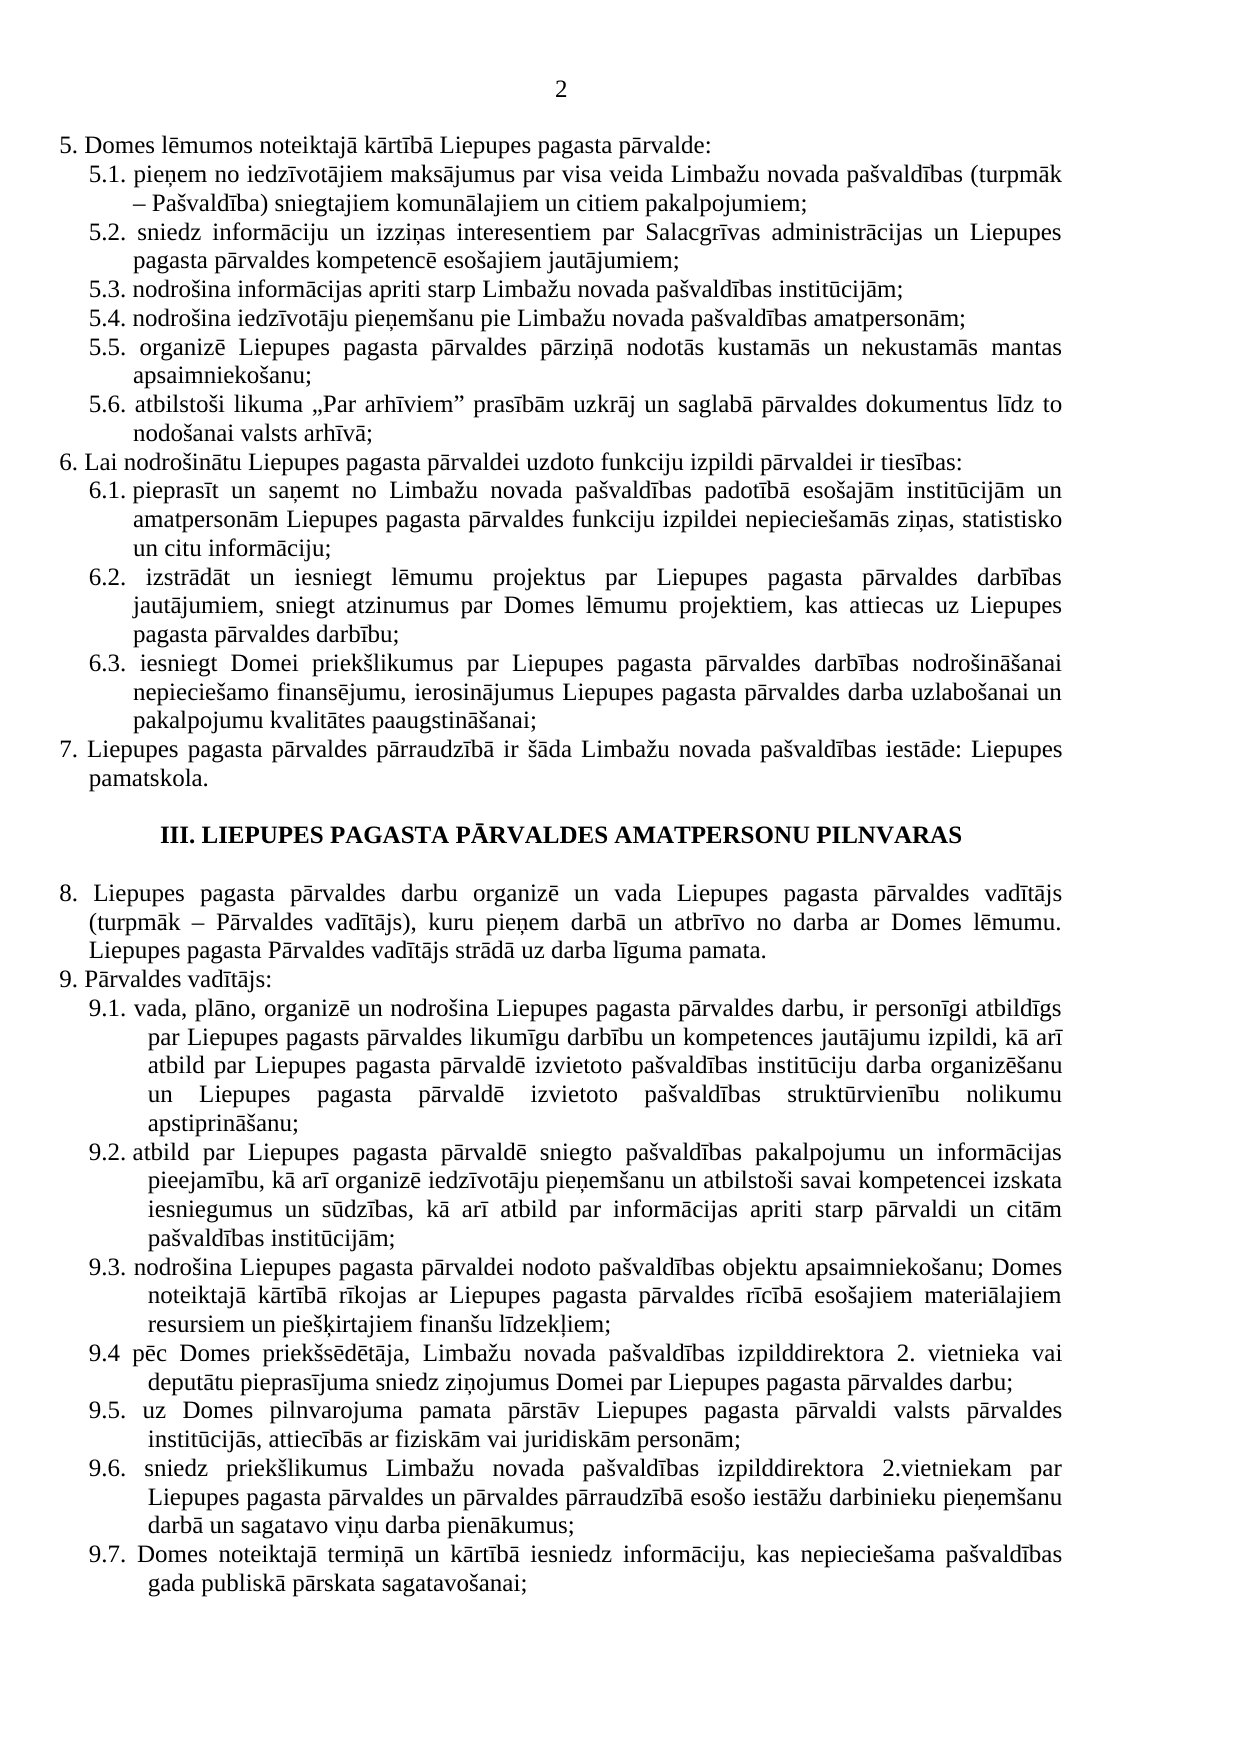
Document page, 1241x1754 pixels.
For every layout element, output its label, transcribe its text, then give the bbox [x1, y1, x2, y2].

text 5.2. sniedz informāciju un izziņas interesentiem par Salacgrīvas administrācijas un Liepupes pagasta pārvaldes kompetencē esošajiem jautājumiem; [89, 217, 1063, 274]
text 9.4 pēc Domes priekšsēdētāja, Limbažu novada pašvaldības izpilddirektora 2. vietnieka vai deputātu pieprasījuma sniedz ziņojumus Domei par Liepupes pagasta pārvaldes darbu; [89, 1338, 1063, 1396]
text 7. Liepupes pagasta pārvaldes pārraudzībā ir šāda Limbažu novada pašvaldības iestāde: Liepupes pamatskola. [59, 734, 1063, 792]
text 6.3. iesniegt Domei priekšlikumus par Liepupes pagasta pārvaldes darbības nodrošināšanai nepieciešamo finansējumu, ierosinājumus Liepupes pagasta pārvaldes darba uzlabošanai un pakalpojumu kvalitātes paaugstināšanai; [89, 648, 1063, 734]
text 9.3. nodrošina Liepupes pagasta pārvaldei nodoto pašvaldības objektu apsaimniekošanu; Domes noteiktajā kārtībā rīkojas ar Liepupes pagasta pārvaldes rīcībā esošajiem materiālajiem resursiem un piešķirtajiem finanšu līdzekļiem; [89, 1252, 1063, 1338]
text 5. Domes lēmumos noteiktajā kārtībā Liepupes pagasta pārvalde: [59, 131, 1063, 159]
text 9.2. atbild par Liepupes pagasta pārvaldē sniegto pašvaldības pakalpojumu un informācijas pieejamību, kā arī organizē iedzīvotāju pieņemšanu un atbilstoši savai kompetencei izskata iesniegumus un sūdzības, kā arī atbild par informācijas apriti starp pārvaldi un citām pašvaldības institūcijām; [89, 1137, 1063, 1252]
text III. LIEPUPES PAGASTA PĀRVALDES AMATPERSONU PILNVARAS [59, 821, 1063, 849]
text 8. Liepupes pagasta pārvaldes darbu organizē un vada Liepupes pagasta pārvaldes vadītājs (turpmāk – Pārvaldes vadītājs), kuru pieņem darbā un atbrīvo no darba ar Domes lēmumu. Liepupes pagasta Pārvaldes vadītājs strādā uz darba līguma pamata. [59, 878, 1063, 964]
text 5.6. atbilstoši likuma „Par arhīviem” prasībām uzkrāj un saglabā pārvaldes dokumentus līdz to nodošanai valsts arhīvā; [89, 389, 1063, 447]
text 9.1. vada, plāno, organizē un nodrošina Liepupes pagasta pārvaldes darbu, ir personīgi atbildīgs par Liepupes pagasts pārvaldes likumīgu darbību un kompetences jautājumu izpildi, kā arī atbild par Liepupes pagasta pārvaldē izvietoto pašvaldības institūciju darba organizēšanu un Liepupes pagasta pārvaldē izvietoto pašvaldības struktūrvienību nolikumu apstiprināšanu; [89, 993, 1063, 1137]
text 5.5. organizē Liepupes pagasta pārvaldes pārziņā nodotās kustamās un nekustamās mantas apsaimniekošanu; [89, 332, 1063, 389]
text 6. Lai nodrošinātu Liepupes pagasta pārvaldei uzdoto funkciju izpildi pārvaldei ir tiesības: [59, 447, 1063, 476]
text 9.7. Domes noteiktajā termiņā un kārtībā iesniedz informāciju, kas nepieciešama pašvaldības gada publiskā pārskata sagatavošanai; [89, 1539, 1063, 1597]
text 9.6. sniedz priekšlikumus Limbažu novada pašvaldības izpilddirektora 2.vietniekam par Liepupes pagasta pārvaldes un pārvaldes pārraudzībā esošo iestāžu darbinieku pieņemšanu darbā un sagatavo viņu darba pienākumus; [89, 1453, 1063, 1539]
text 5.3. nodrošina informācijas apriti starp Limbažu novada pašvaldības institūcijām; [89, 274, 1063, 303]
text 6.1. pieprasīt un saņemt no Limbažu novada pašvaldības padotībā esošajām institūcijām un amatpersonām Liepupes pagasta pārvaldes funkciju izpildei nepieciešamās ziņas, statistisko un citu informāciju; [89, 476, 1063, 562]
text 6.2. izstrādāt un iesniegt lēmumu projektus par Liepupes pagasta pārvaldes darbības jautājumiem, sniegt atzinumus par Domes lēmumu projektiem, kas attiecas uz Liepupes pagasta pārvaldes darbību; [89, 562, 1063, 648]
text 5.4. nodrošina iedzīvotāju pieņemšanu pie Limbažu novada pašvaldības amatpersonām; [89, 303, 1063, 332]
text 9.5. uz Domes pilnvarojuma pamata pārstāv Liepupes pagasta pārvaldi valsts pārvaldes institūcijās, attiecībās ar fiziskām vai juridiskām personām; [89, 1396, 1063, 1453]
text 5.1. pieņem no iedzīvotājiem maksājumus par visa veida Limbažu novada pašvaldības (turpmāk – Pašvaldība) sniegtajiem komunālajiem un citiem pakalpojumiem; [89, 159, 1063, 217]
text 9. Pārvaldes vadītājs: [59, 964, 1063, 993]
